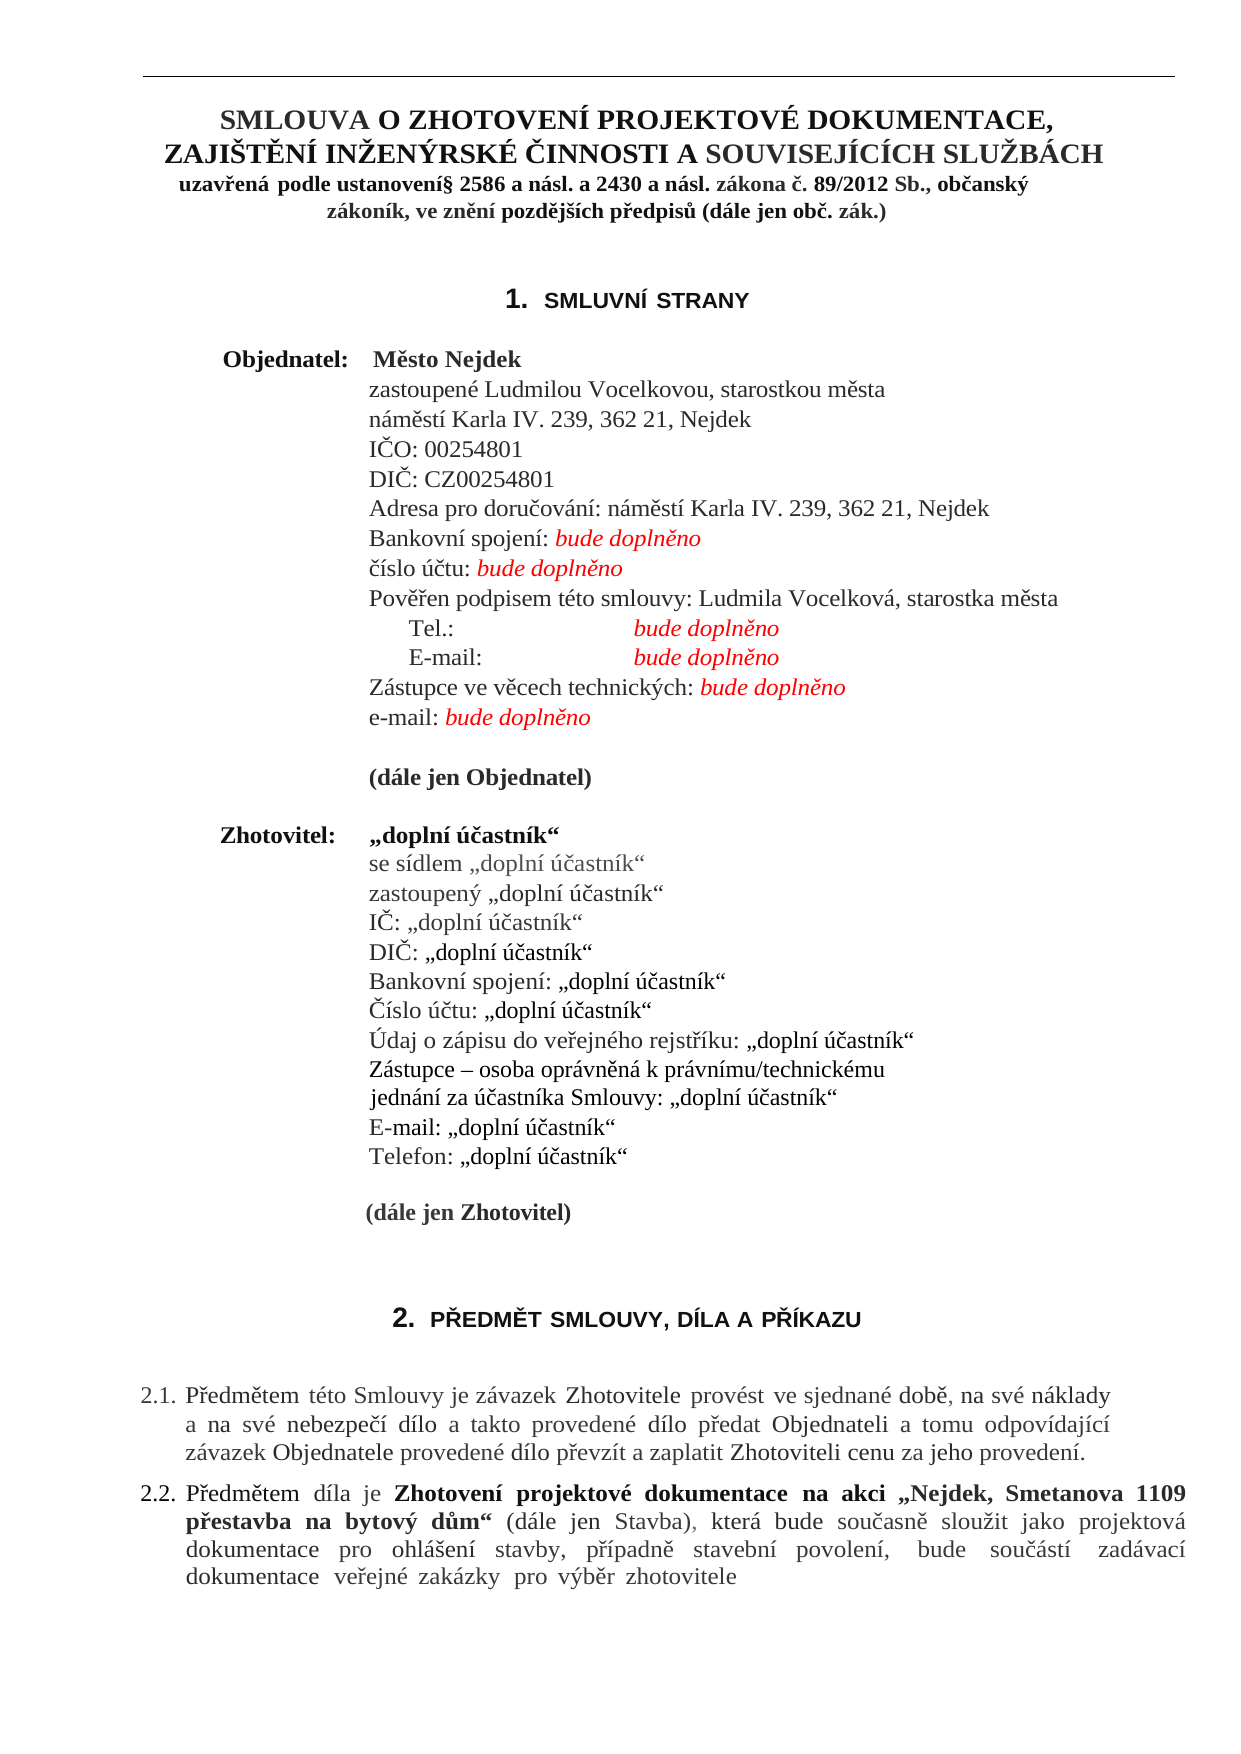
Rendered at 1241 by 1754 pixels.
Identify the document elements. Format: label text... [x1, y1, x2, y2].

text DIČ: CZ00254801 [369, 464, 1186, 492]
text (dále jen Objednatel) [369, 762, 1186, 790]
text Pověřen podpisem této smlouvy: Ludmila Vocelková, starostka města [369, 584, 1186, 611]
list PŘEDMĚT SMLOUVY, DÍLA A PŘÍKAZU [392, 1301, 1186, 1334]
text náměstí Karla IV. 239, 362 21, Nejdek [369, 405, 1186, 433]
text Zástupce ve věcech technických: bude doplněno [369, 673, 1186, 701]
text (dále jen Zhotovitel) [365, 1199, 1186, 1225]
text E-mail: „doplní účastník“ [368, 1113, 955, 1140]
text SMLOUVA O ZHOTOVENÍ PROJEKTOVÉ DOKUMENTACE, ZAJIŠTĚNÍ INŽENÝRSKÉ ČINNOSTI A SOUVISEJÍCÍCH SLUŽBÁCH [163, 103, 1108, 169]
text zastoupený „doplní účastník“ [368, 879, 955, 906]
text Tel.: bude doplněno [369, 613, 1186, 641]
text E-mail: bude doplněno [369, 643, 1186, 671]
text Číslo účtu: „doplní účastník“ [368, 996, 955, 1024]
list SMLUVNÍ STRANY [505, 282, 1186, 315]
text IČO: 00254801 [369, 435, 1186, 462]
text Údaj o zápisu do veřejného rejstříku: „doplní účastník“ [368, 1026, 955, 1053]
list Předmětem této Smlouvy je závazek Zhotovitele provést ve sjednané době, na své náklady a na své nebezpečí dílo a takto provedené dílo předat Objednateli a tomu odpovídající závazek Objednatele provedené dílo převzít a zaplatit Zhotoviteli cenu za jeho provedení. [140, 1381, 1111, 1466]
text Bankovní spojení: „doplní účastník“ [368, 967, 955, 994]
text Telefon: „doplní účastník“ [368, 1142, 955, 1170]
text se sídlem „doplní účastník“ [368, 849, 955, 877]
text uzavřená podle ustanovení§ 2586 a násl. a 2430 a násl. zákona č. 89/2012 Sb., občanský zákoník, ve znění pozdějších předpisů (dále jen obč. zák.) [179, 171, 1108, 223]
text Zástupce – osoba oprávněná k právnímu/technickému jednání za účastníka Smlouvy: „doplní účastník“ [368, 1055, 955, 1111]
text IČ: „doplní účastník“ [368, 908, 955, 936]
text Objednatel: Město Nejdek [222, 345, 1030, 372]
text Zhotovitel: „doplní účastník“ [33, 821, 559, 848]
text e-mail: bude doplněno [369, 703, 1186, 731]
text Bankovní spojení: bude doplněno [369, 524, 1186, 552]
list Předmětem díla je Zhotovení projektové dokumentace na akci „Nejdek, Smetanova 1109 přestavba na bytový dům“ (dále jen Stavba), která bude současně sloužit jako projektová dokumentace pro ohlášení stavby, případně stavební povolení, bude součástí zadávací dokumentace veřejné zakázky pro výběr zhotovitele [140, 1479, 1186, 1590]
text číslo účtu: bude doplněno [369, 554, 1186, 582]
text DIČ: „doplní účastník“ [368, 938, 955, 965]
text zastoupené Ludmilou Vocelkovou, starostkou města [369, 375, 1186, 403]
text Adresa pro doručování: náměstí Karla IV. 239, 362 21, Nejdek [369, 494, 1186, 522]
